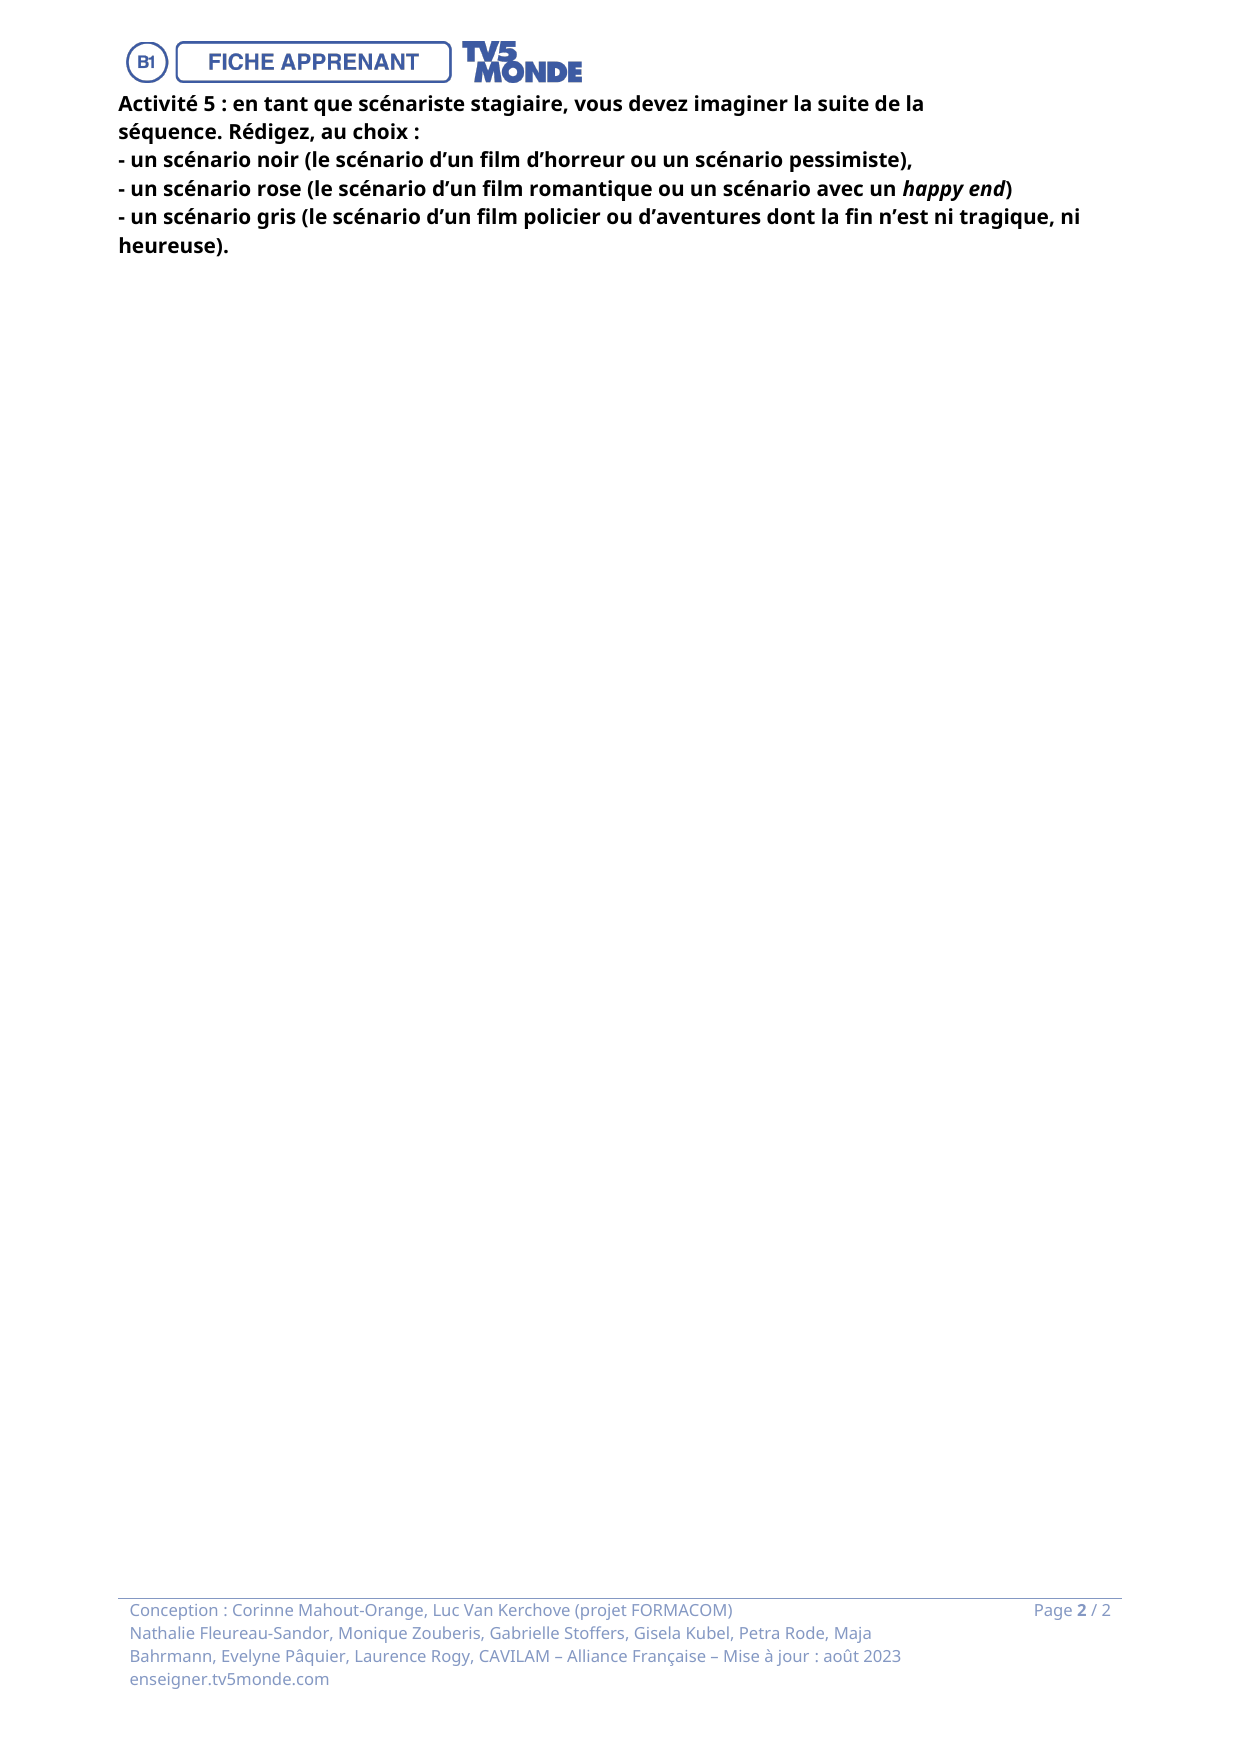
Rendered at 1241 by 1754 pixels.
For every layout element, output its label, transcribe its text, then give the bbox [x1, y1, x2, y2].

text Activité 5 : en tant que scénariste stagiaire, vous devez imaginer la suite de la séquence. Rédigez, au choix : - un scénario noir (le scénario d’un film d’horreur ou un scénario pessimiste), - un scénario rose (le scénario d’un film romantique ou un scénario avec un happy end) - un scénario gris (le scénario d’un film policier ou d’aventures dont la fin n’est ni tragique, ni heureuse). [118, 89, 1122, 259]
picture [118, 41, 582, 83]
